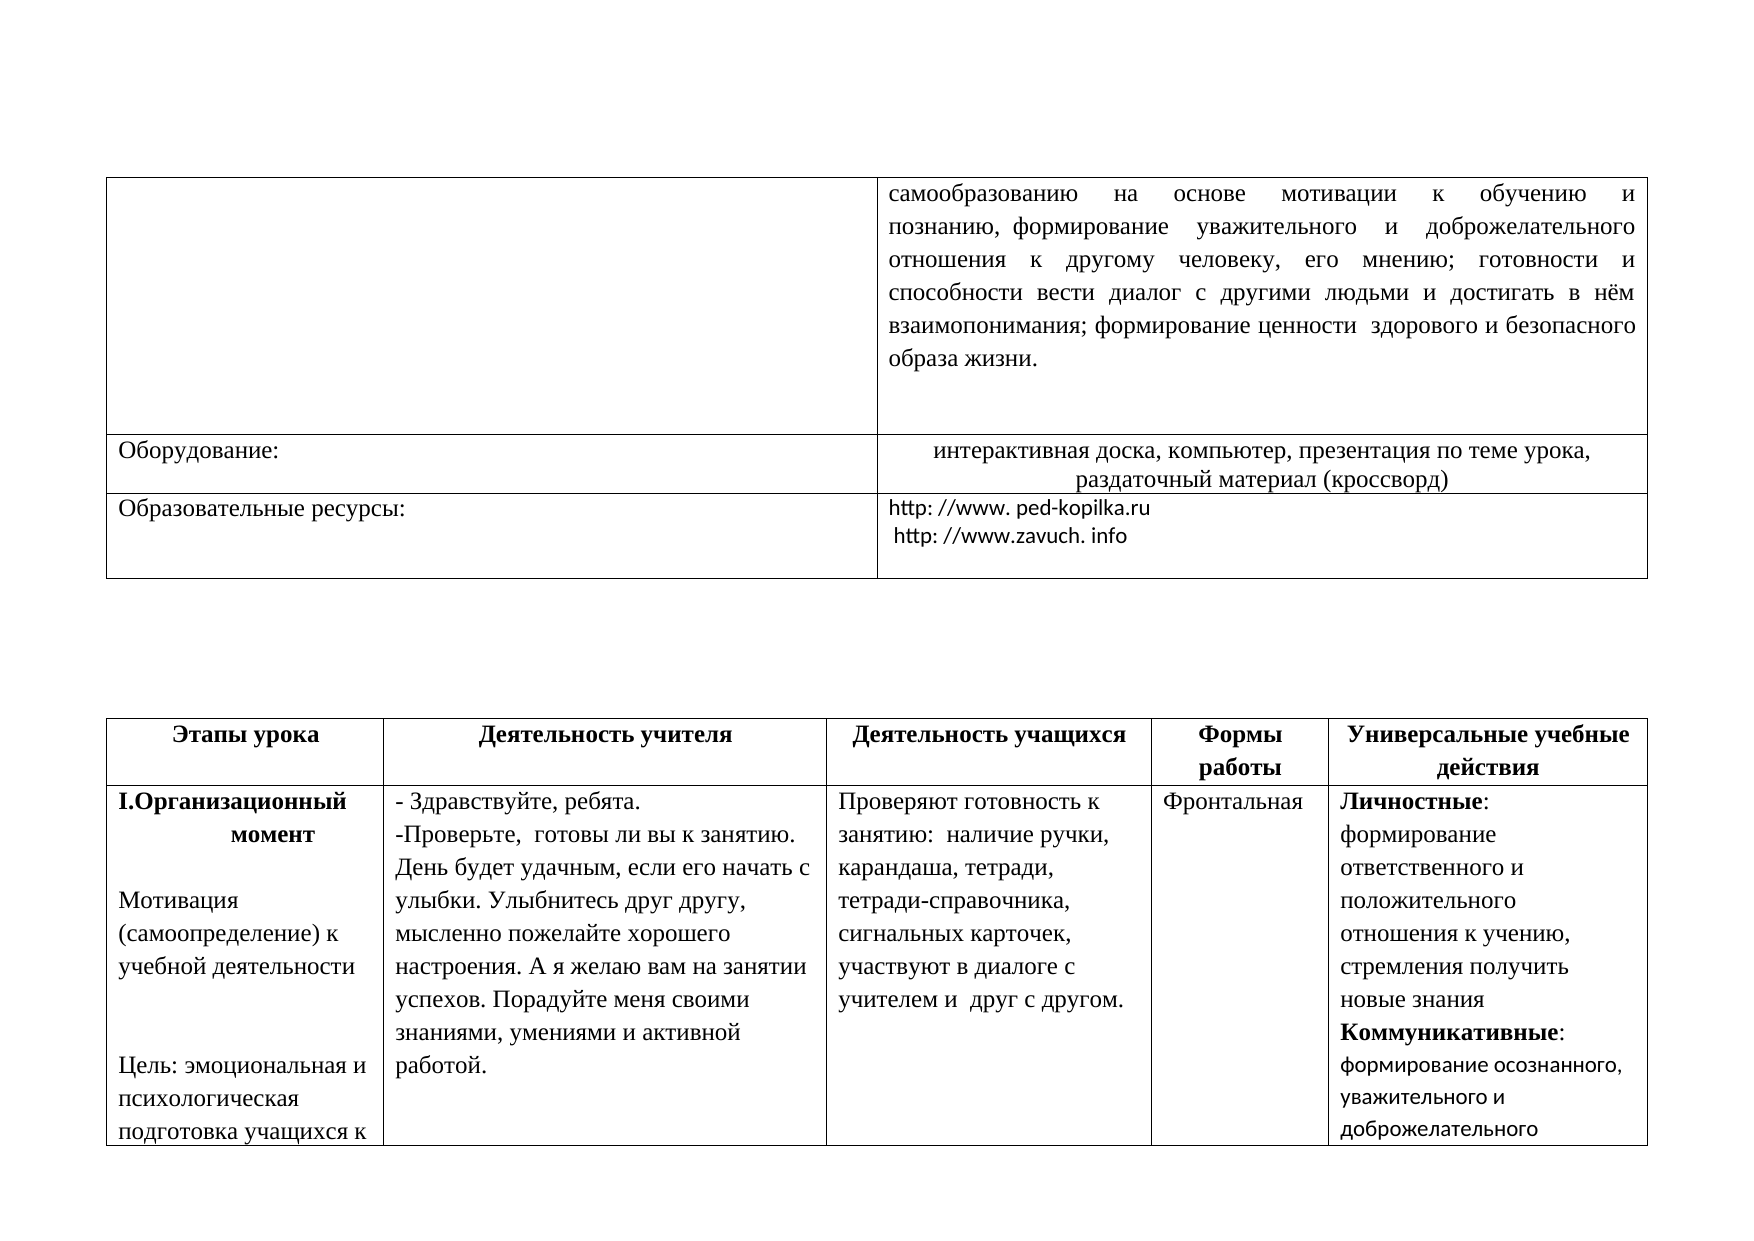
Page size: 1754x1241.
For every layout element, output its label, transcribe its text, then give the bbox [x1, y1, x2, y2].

table_cell интерактивная доска, компьютер, презентация по теме урока, раздаточный материал (кроссворд) [878, 435, 1647, 492]
table_cell Образовательные ресурсы: [107, 494, 877, 578]
table_header Этапы урока [107, 719, 383, 785]
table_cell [878, 178, 1647, 434]
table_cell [1329, 786, 1647, 1145]
table_header Универсальные учебные действия [1329, 719, 1647, 785]
table_header Деятельность учащихся [827, 719, 1151, 785]
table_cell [827, 786, 1151, 1145]
table_cell Фронтальная [1152, 786, 1328, 1145]
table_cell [107, 178, 877, 434]
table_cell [107, 786, 383, 1145]
table_cell http: //www. ped-kopilka.ru http: //www.zavuch. info [878, 494, 1647, 578]
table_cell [384, 786, 826, 1145]
table_header Деятельность учителя [384, 719, 826, 785]
table_header Формы работы [1152, 719, 1328, 785]
table_cell Оборудование: [107, 435, 877, 492]
